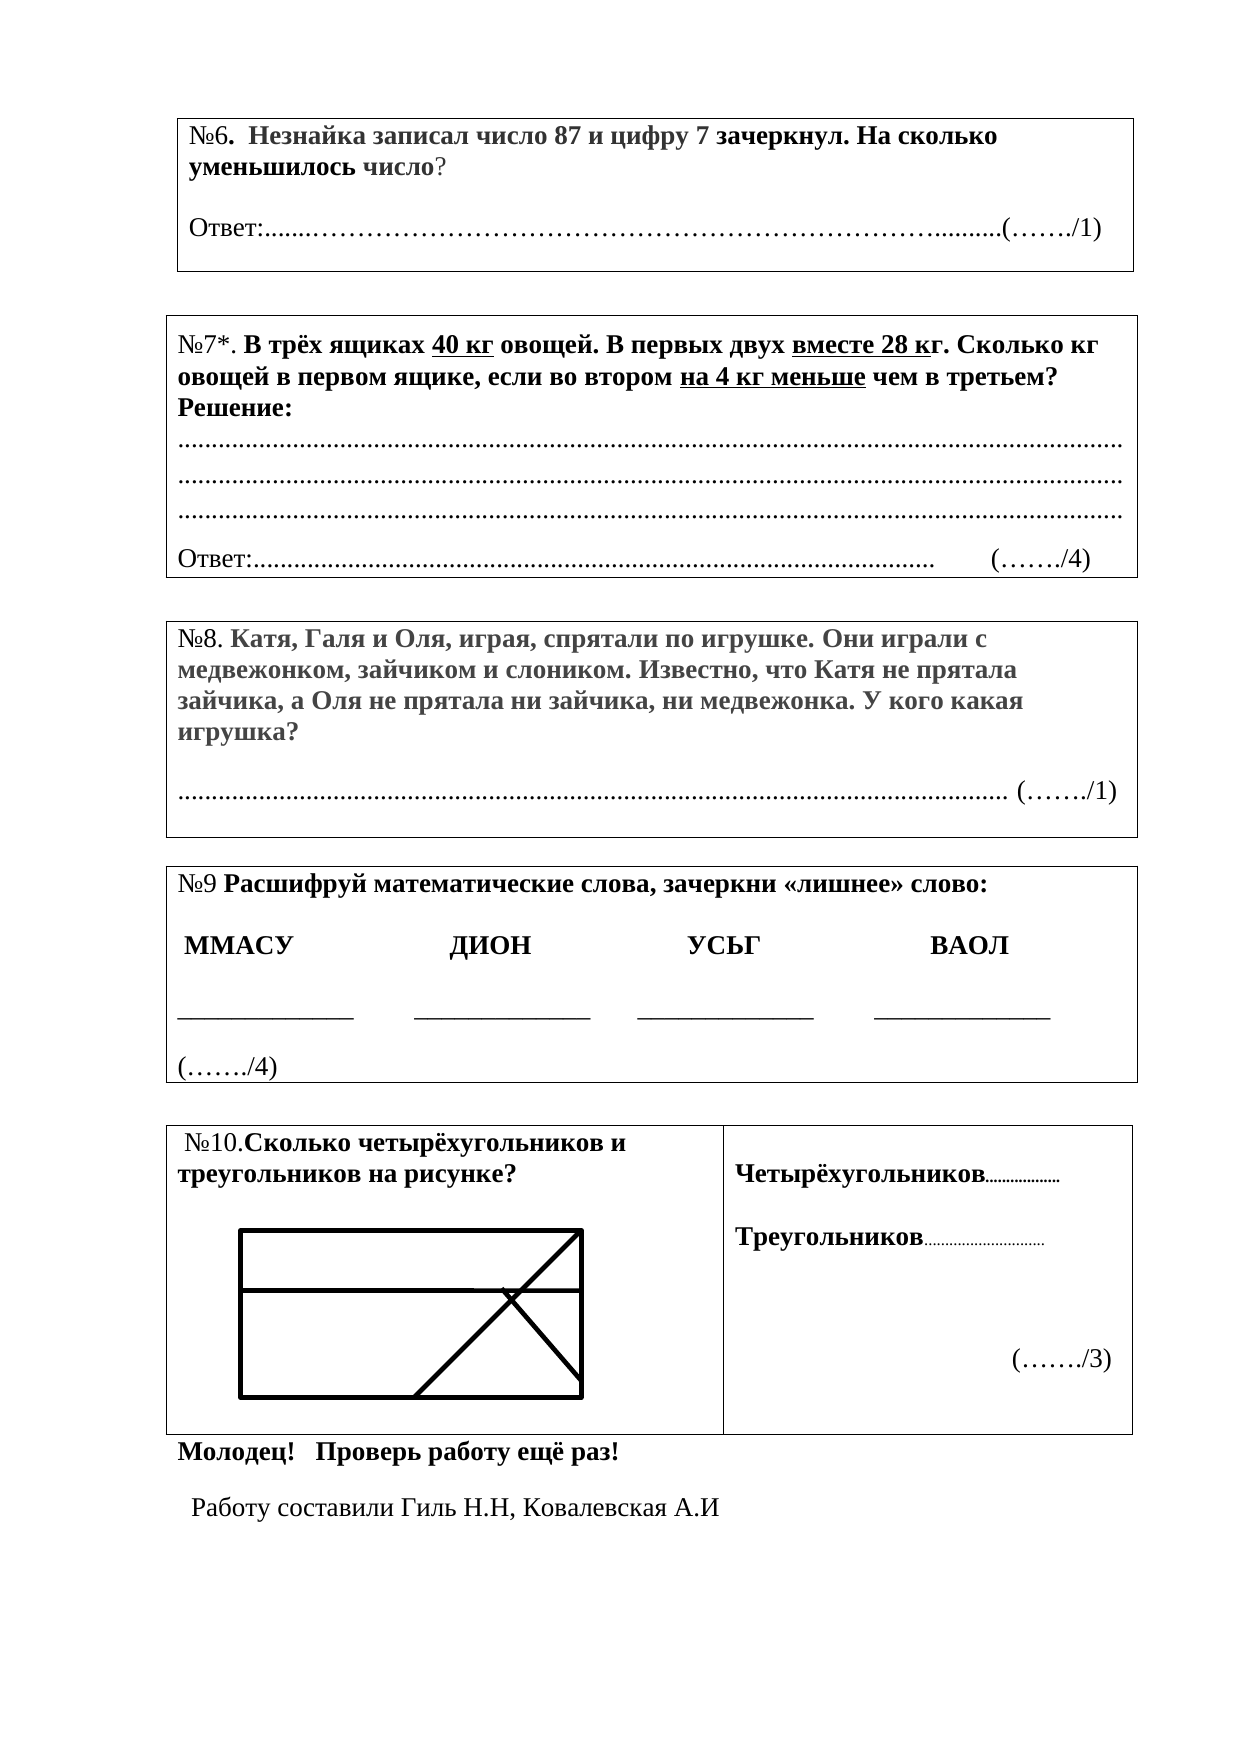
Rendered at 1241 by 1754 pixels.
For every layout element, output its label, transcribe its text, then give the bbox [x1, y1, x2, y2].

table_header №6. Незнайка записал число 87 и цифру 7 зачеркнул. На сколько уменьшилось число? Ответ:.......……………………………………………………………..........(……./1) [178, 119, 1133, 271]
table_header №7*. В трёх ящиках 40 кг овощей. В первых двух вместе 28 кг. Сколько кг овощей в первом ящике, если во втором на 4 кг меньше чем в третьем? Решение: .................................................................................................................................................................................................................................................................................................................................................................................................................................... Ответ:..................................................................................................... (……./4) [167, 316, 1137, 577]
text Работу составили Гиль Н.Н, Ковалевская А.И [177, 1492, 1152, 1523]
table_header №8. Катя, Галя и Оля, играя, спрятали по игрушке. Они играли с медвежонком, зайчиком и слоником. Известно, что Катя не прятала зайчика, а Оля не прятала ни зайчика, ни медвежонка. У кого какая игрушка? ........................................................................................................................... (……./1) [167, 622, 1137, 837]
table_header №10.Сколько четырёхугольников и треугольников на рисунке? [167, 1126, 723, 1434]
table_header №9 Расшифруй математические слова, зачеркни «лишнее» слово: ММАСУ ДИОН УСЬГ ВАОЛ _____________ _____________ _____________ _____________ (……./4) [167, 867, 1137, 1082]
text Молодец! Проверь работу ещё раз! [177, 1435, 1152, 1466]
table_header Четырёхугольников.................. Треугольников............................. (……./3) [724, 1126, 1132, 1434]
